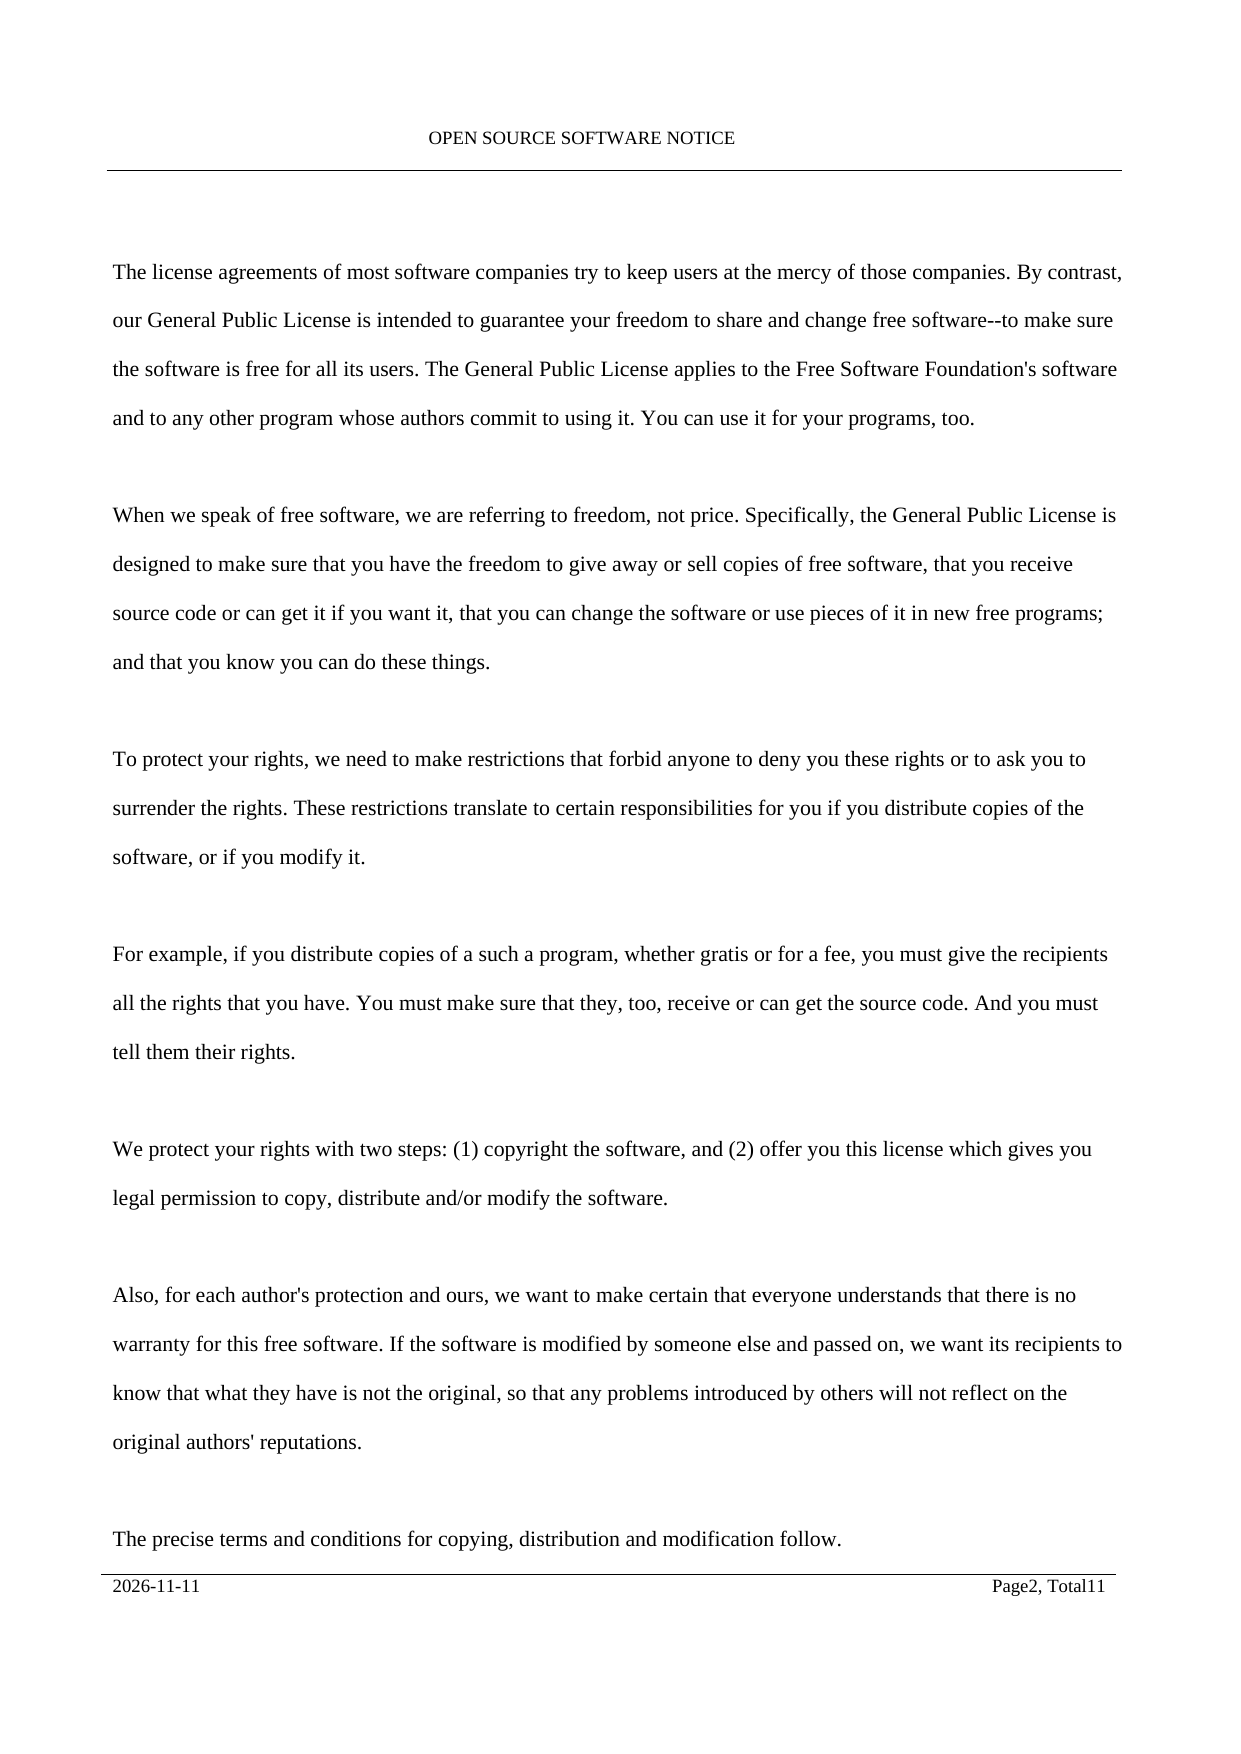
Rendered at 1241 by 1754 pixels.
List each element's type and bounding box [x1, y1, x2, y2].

text [112, 206, 1128, 1555]
